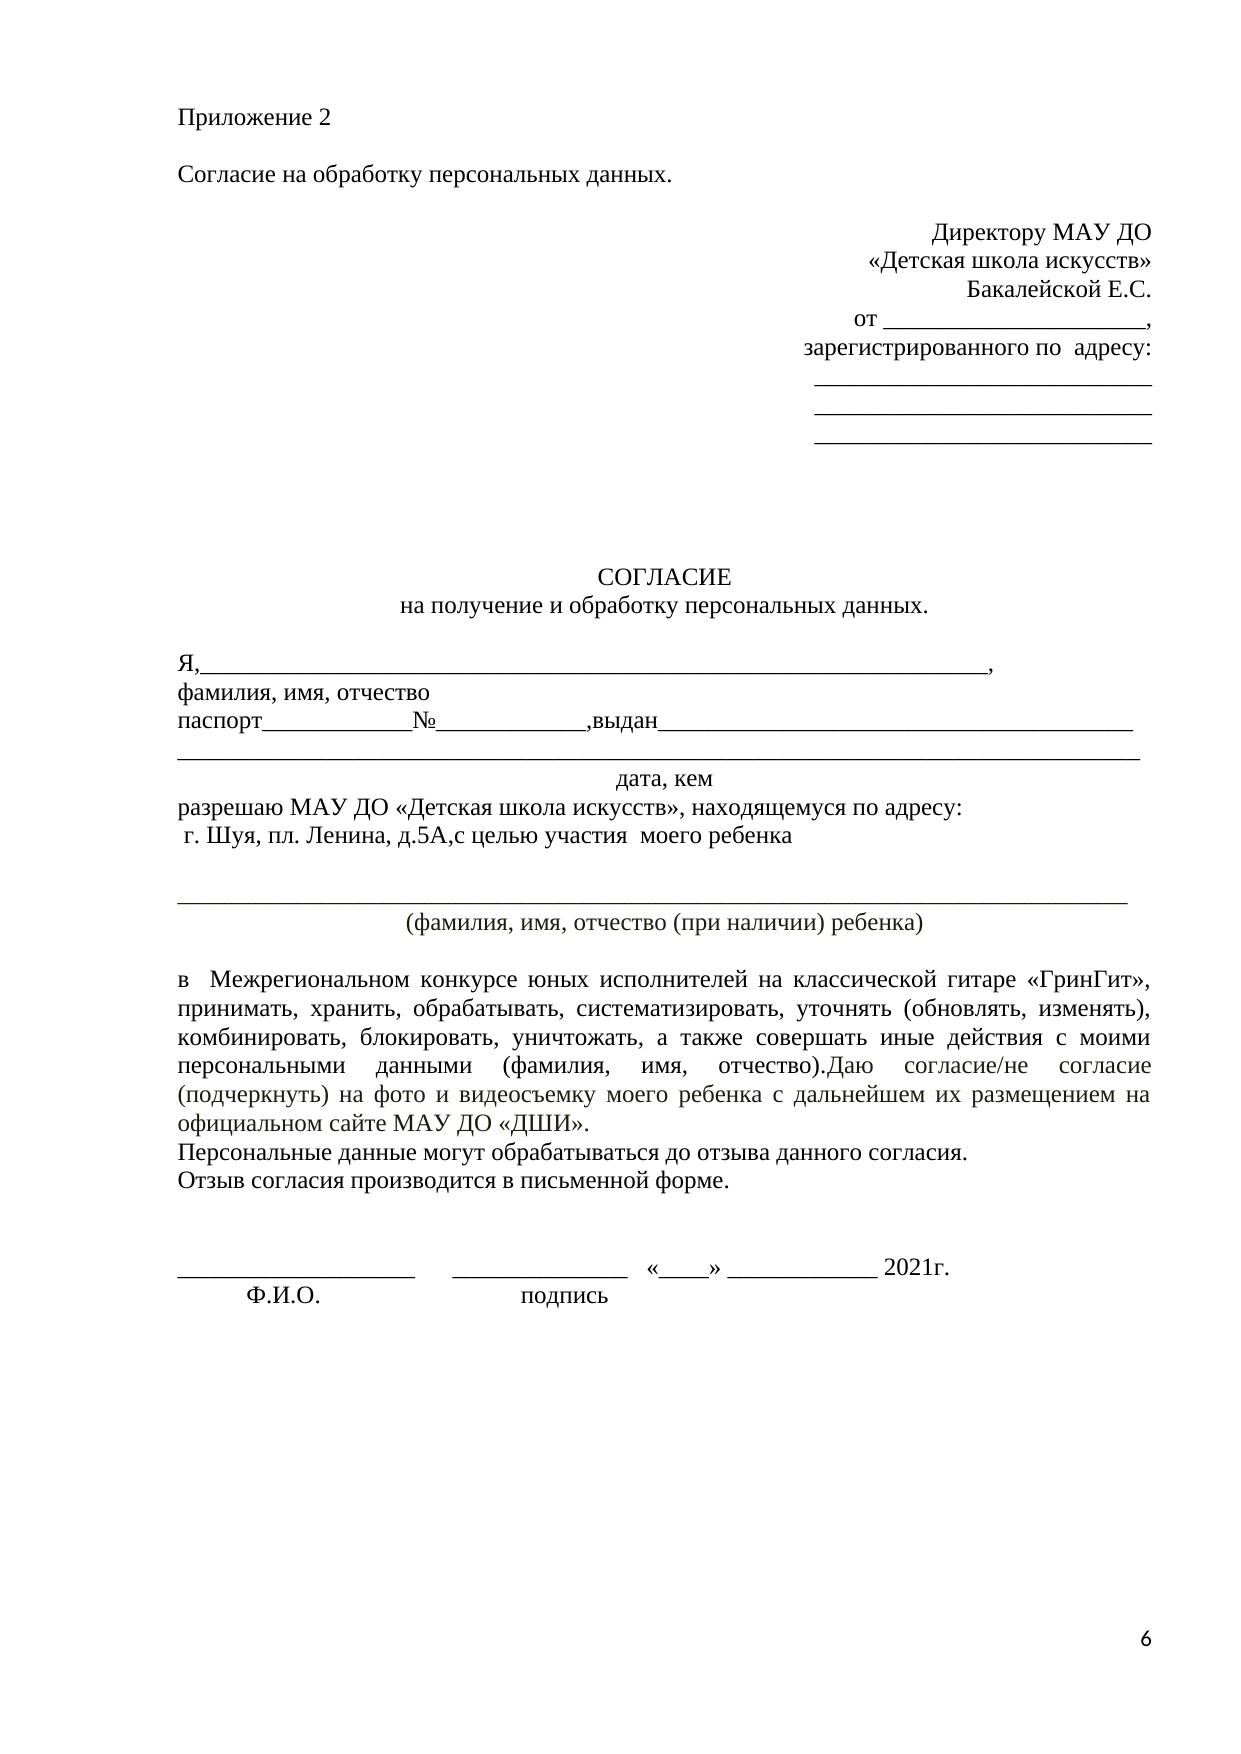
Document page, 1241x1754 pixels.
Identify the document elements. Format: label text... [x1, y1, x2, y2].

text Согласие на обработку персональных данных. [177, 159, 1152, 188]
text ___________________________ [177, 418, 1152, 447]
text Отзыв согласия производится в письменной форме. [177, 1166, 1152, 1194]
text _____________________________________________________________________________ [177, 734, 1152, 763]
text г. Шуя, пл. Ленина, д.5А,с целью участия моего ребенка [177, 821, 1152, 849]
text Я,_______________________________________________________________, [177, 648, 1152, 677]
text «Детская школа искусств» [177, 246, 1152, 274]
text Приложение 2 [177, 102, 1152, 131]
text (фамилия, имя, отчество (при наличии) ребенка) [177, 907, 1152, 936]
text дата, кем [177, 763, 1152, 792]
text Ф.И.О. подпись [177, 1281, 1152, 1309]
text Директору МАУ ДО [177, 217, 1152, 246]
text фамилия, имя, отчество [177, 677, 1152, 706]
text ___________________________ [177, 361, 1152, 389]
text разрешаю МАУ ДО «Детская школа искусств», находящемуся по адресу: [177, 792, 1152, 821]
text Персональные данные могут обрабатываться до отзыва данного согласия. [177, 1137, 1152, 1166]
text ___________________ ______________ «____» ____________ 2021г. [177, 1252, 1152, 1281]
text на получение и обработку персональных данных. [177, 591, 1152, 619]
text паспорт____________№____________,выдан______________________________________ [177, 706, 1152, 734]
text в Межрегиональном конкурсе юных исполнителей на классической гитаре «ГринГит», принимать, хранить, обрабатывать, систематизировать, уточнять (обновлять, изменять), комбинировать, блокировать, уничтожать, а также совершать иные действия с моими персональными данными (фамилия, имя, отчество).Даю согласие/не согласие (подчеркнуть) на фото и видеосъемку моего ребенка с дальнейшем их размещением на официальном сайте МАУ ДО «ДШИ». [177, 964, 1152, 1137]
text ____________________________________________________________________________ [177, 878, 1152, 907]
text СОГЛАСИЕ [177, 562, 1152, 591]
text от _____________________, [177, 303, 1152, 332]
text ___________________________ [177, 389, 1152, 418]
text зарегистрированного по адресу: [177, 332, 1152, 361]
text Бакалейской Е.С. [177, 274, 1152, 303]
